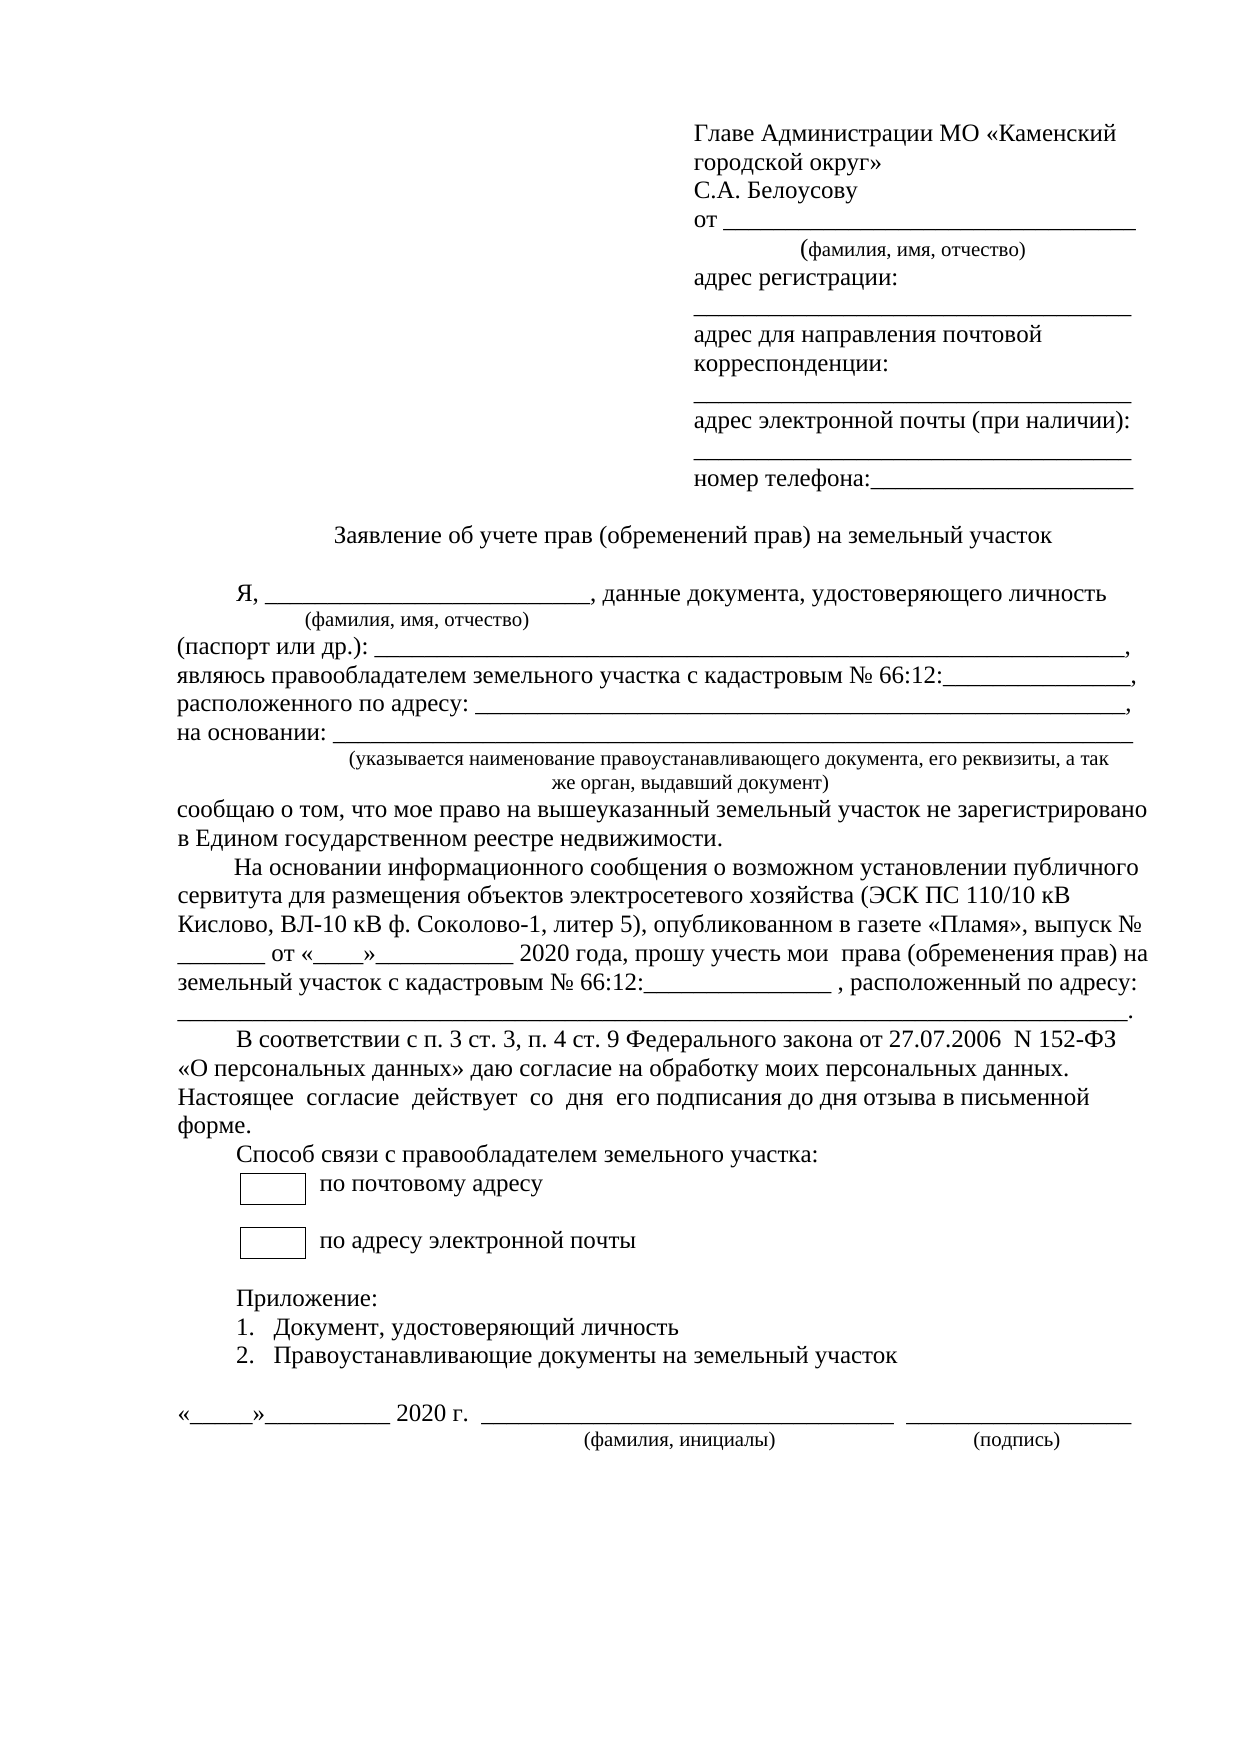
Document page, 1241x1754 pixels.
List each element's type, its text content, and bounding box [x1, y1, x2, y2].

list Правоустанавливающие документы на земельный участок [236, 1340, 1152, 1369]
text номер телефона:_____________________ [177, 463, 1152, 492]
text адрес электронной почты (при наличии): [177, 406, 1152, 434]
list Документ, удостоверяющий личность [236, 1312, 1152, 1340]
text ___________________________________ [177, 434, 1152, 463]
text по почтовому адресу [177, 1168, 1152, 1197]
text С.А. Белоусову [177, 176, 1152, 204]
subtitle В соответствии с п. 3 ст. 3, п. 4 ст. 9 Федерального закона от 27.07.2006 N 152-ФЗ «О персональных данных» даю согласие на обработку моих персональных данных. Настоящее согласие действует со дня его подписания до дня отзыва в письменной форме. [177, 1024, 1152, 1139]
list (фамилия, инициалы) (подпись) [177, 1427, 1152, 1451]
text являюсь правообладателем земельного участка с кадастровым № 66:12:_______________, [177, 660, 1152, 688]
text адрес для направления почтовой [177, 319, 1152, 348]
list «_____»__________ 2020 г. _________________________________ __________________ [177, 1398, 1152, 1427]
text на основании: ________________________________________________________________ [177, 717, 1152, 746]
text Способ связи с правообладателем земельного участка: [177, 1139, 1152, 1168]
text городской округ» [177, 147, 1152, 176]
text Приложение: [177, 1283, 1152, 1312]
text (фамилия, имя, отчество) [177, 607, 1152, 631]
text ___________________________________ [177, 377, 1152, 406]
text Заявление об учете прав (обременений прав) на земельный участок [177, 521, 1152, 549]
text сообщаю о том, что мое право на вышеуказанный земельный участок не зарегистрировано в Едином государственном реестре недвижимости. [177, 794, 1152, 852]
text корреспонденции: [177, 348, 1152, 377]
text (указывается наименование правоустанавливающего документа, его реквизиты, а так [177, 746, 1152, 770]
text же орган, выдавший документ) [177, 770, 1152, 794]
text (паспорт или др.): ____________________________________________________________, [177, 631, 1152, 660]
text ___________________________________ [177, 291, 1152, 319]
text На основании информационного сообщения о возможном установлении публичного сервитута для размещения объектов электросетевого хозяйства (ЭСК ПС 110/10 кВ Кислово, ВЛ-10 кВ ф. Соколово-1, литер 5), опубликованном в газете «Пламя», выпуск № _______ от «____»___________ 2020 года, прошу учесть мои права (обременения прав) на земельный участок с кадастровым № 66:12:_______________ , расположенный по адресу: [177, 852, 1152, 995]
text Главе Администрации МО «Каменский [177, 118, 1152, 147]
text по адресу электронной почты [177, 1225, 1152, 1254]
text расположенного по адресу: ____________________________________________________, [177, 688, 1152, 717]
text от _________________________________ [177, 204, 1152, 233]
text Я, __________________________, данные документа, удостоверяющего личность [177, 578, 1152, 607]
text ____________________________________________________________________________. [177, 995, 1152, 1024]
text (фамилия, имя, отчество) [177, 233, 1152, 262]
text адрес регистрации: [177, 262, 1152, 291]
